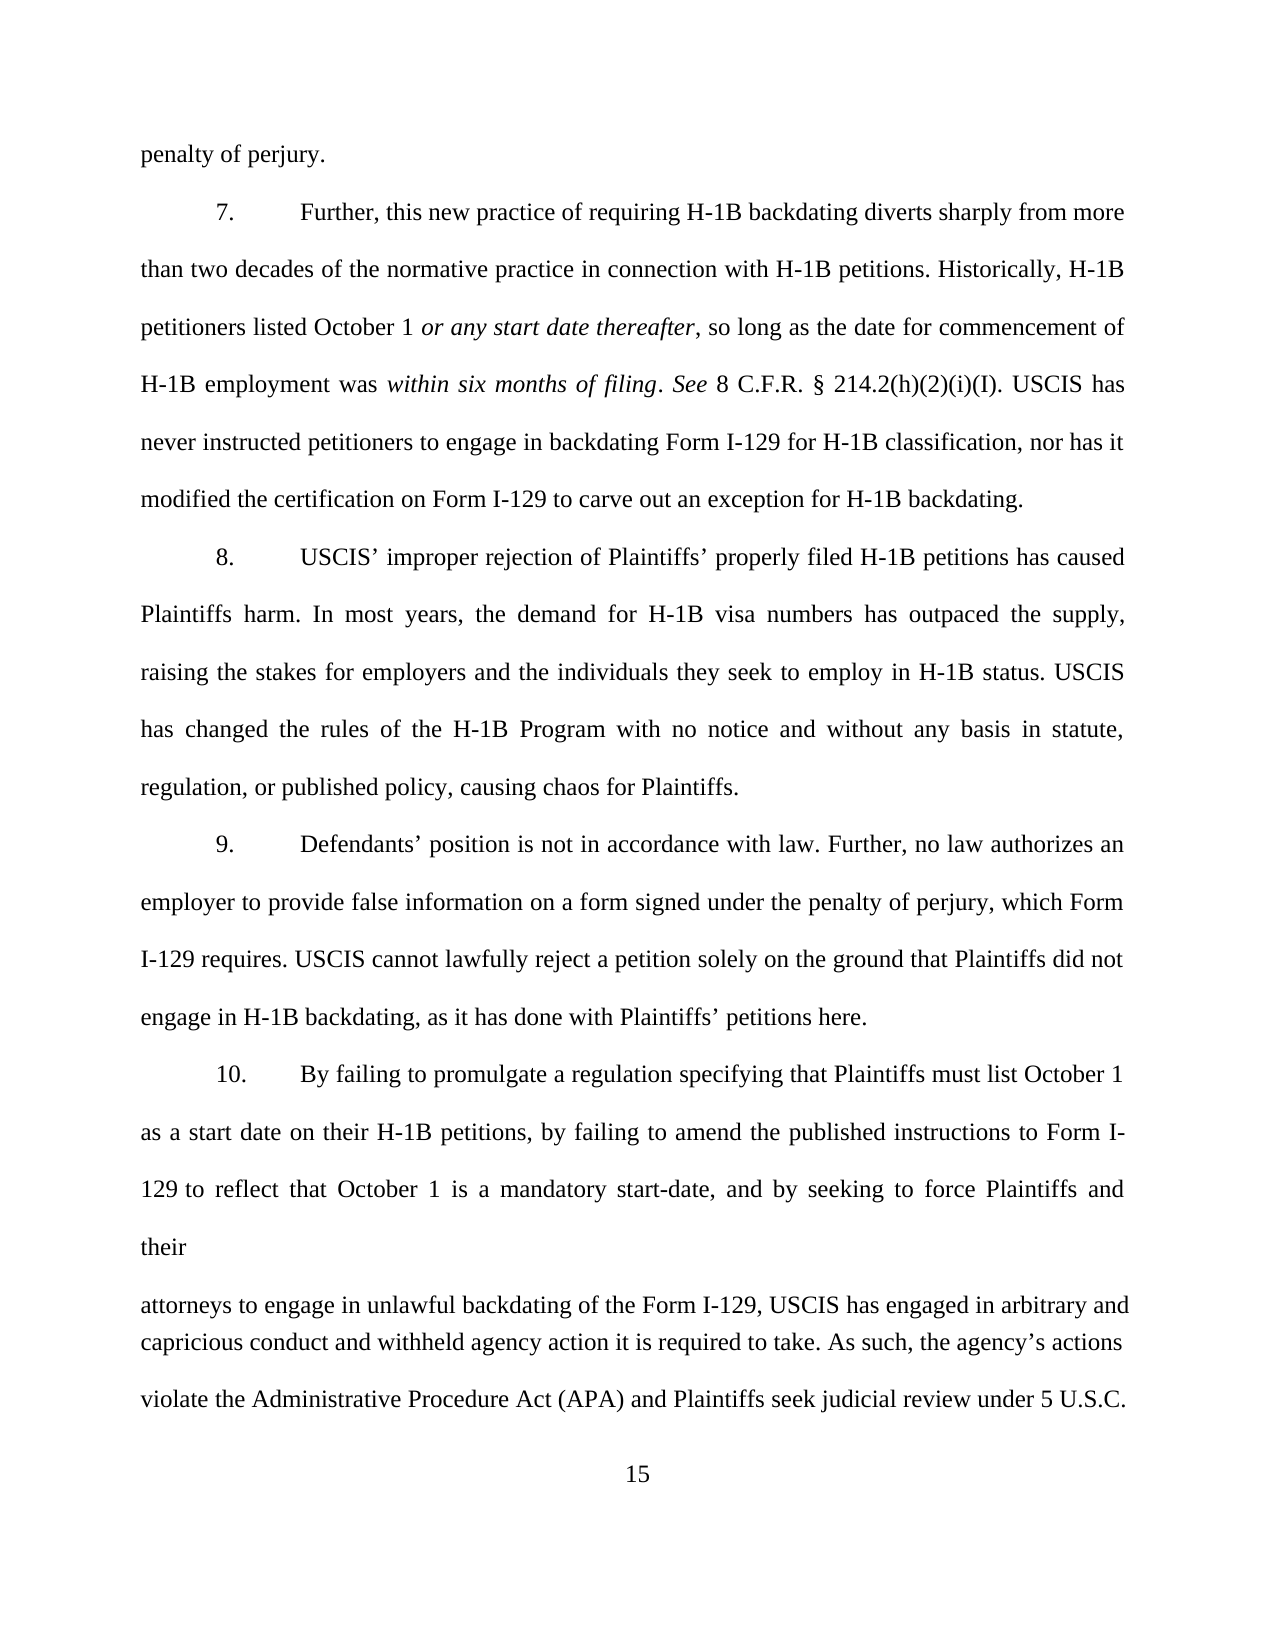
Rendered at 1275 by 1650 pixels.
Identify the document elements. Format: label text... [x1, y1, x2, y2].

list Further, this new practice of requiring H-1B backdating diverts sharply from more than two decades of the normative practice in connection with H-1B petitions. Historically, H-1B petitioners listed October 1 or any start date thereafter, so long as the date for commencement of H-1B employment was within six months of filing. See 8 C.F.R. § 214.2(h)(2)(i)(I). USCIS has never instructed petitioners to engage in backdating Form I-129 for H-1B classification, nor has it modified the certification on Form I-129 to carve out an exception for H-1B backdating. [140, 197, 1125, 513]
list By failing to promulgate a regulation specifying that Plaintiffs must list October 1 as a start date on their H-1B petitions, by failing to amend the published instructions to Form I-129 to reflect that October 1 is a mandatory start-date, and by seeking to force Plaintiffs and their [140, 1059, 1125, 1261]
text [140, 139, 1125, 168]
list USCIS’ improper rejection of Plaintiffs’ properly filed H-1B petitions has caused Plaintiffs harm. In most years, the demand for H-1B visa numbers has outpaced the supply, raising the stakes for employers and the individuals they seek to employ in H-1B status. USCIS has changed the rules of the H-1B Program with no notice and without any basis in statute, regulation, or published policy, causing chaos for Plaintiffs. [140, 542, 1125, 801]
text attorneys to engage in unlawful backdating of the Form I-129, USCIS has engaged in arbitrary and [140, 1290, 1137, 1318]
list Defendants’ position is not in accordance with law. Further, no law authorizes an employer to provide false information on a form signed under the penalty of perjury, which Form I-129 requires. USCIS cannot lawfully reject a petition solely on the ground that Plaintiffs did not engage in H-1B backdating, as it has done with Plaintiffs’ petitions here. [140, 829, 1125, 1031]
text capricious conduct and withheld agency action it is required to take. As such, the agency’s actions violate the Administrative Procedure Act (APA) and Plaintiffs seek judicial review under 5 U.S.C. [140, 1327, 1137, 1413]
